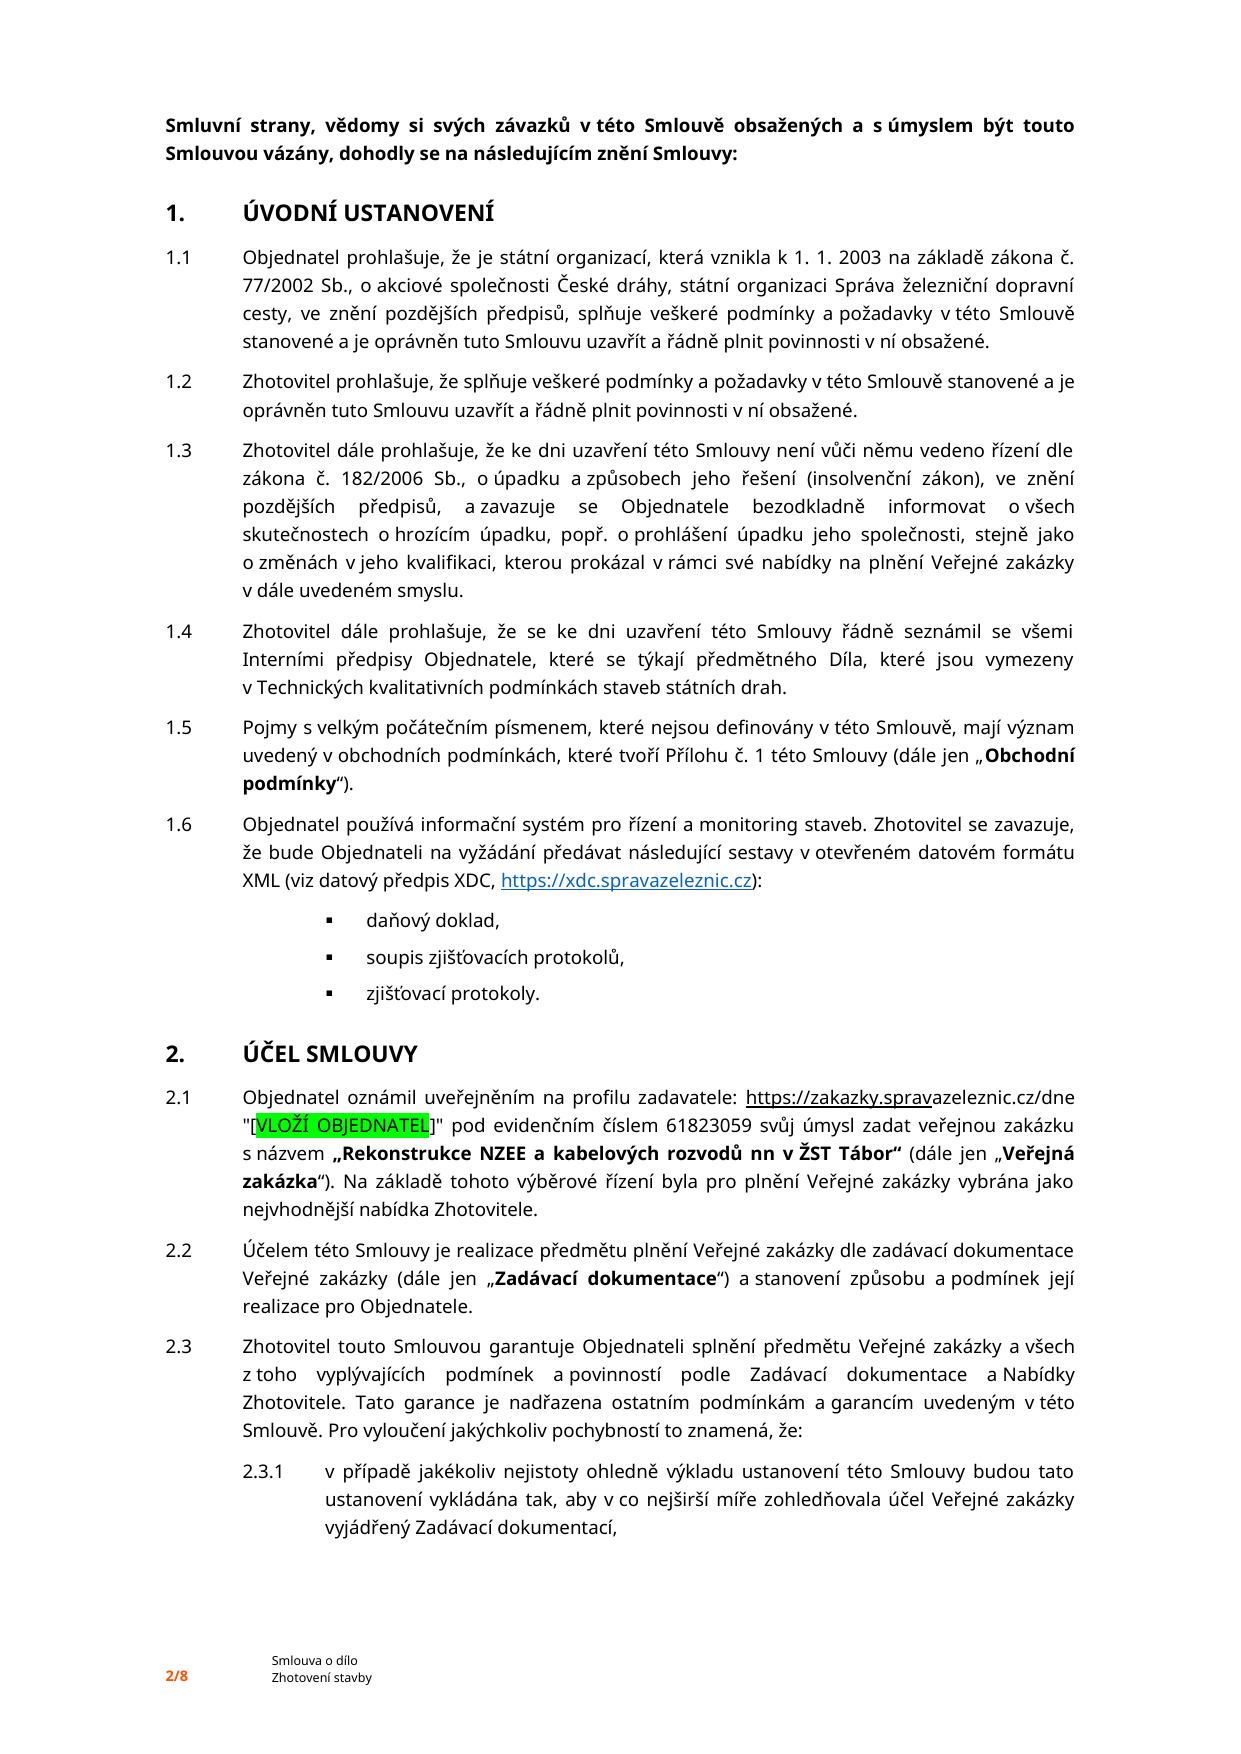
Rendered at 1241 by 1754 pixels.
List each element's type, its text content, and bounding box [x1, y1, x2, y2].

text Objednatel používá informační systém pro řízení a monitoring staveb. Zhotovitel se zavazuje, že bude Objednateli na vyžádání předávat následující sestavy v otevřeném datovém formátu XML (viz datový předpis XDC, https://xdc.spravazeleznic.cz): [165, 811, 1075, 893]
text ÚVODNÍ USTANOVENÍ [165, 197, 1075, 229]
text Zhotovitel touto Smlouvou garantuje Objednateli splnění předmětu Veřejné zakázky a všech z toho vyplývajících podmínek a povinností podle Zadávací dokumentace a Nabídky Zhotovitele. Tato garance je nadřazena ostatním podmínkám a garancím uvedeným v této Smlouvě. Pro vyloučení jakýchkoliv pochybností to znamená, že: [165, 1334, 1075, 1443]
text Zhotovitel dále prohlašuje, že ke dni uzavření této Smlouvy není vůči němu vedeno řízení dle zákona č. 182/2006 Sb., o úpadku a způsobech jeho řešení (insolvenční zákon), ve znění pozdějších předpisů, a zavazuje se Objednatele bezodkladně informovat o všech skutečnostech o hrozícím úpadku, popř. o prohlášení úpadku jeho společnosti, stejně jako o změnách v jeho kvalifikaci, kterou prokázal v rámci své nabídky na plnění Veřejné zakázky v dále uvedeném smyslu. [165, 437, 1075, 603]
text soupis zjišťovacích protokolů, [325, 944, 1075, 969]
text v případě jakékoliv nejistoty ohledně výkladu ustanovení této Smlouvy budou tato ustanovení vykládána tak, aby v co nejširší míře zohledňovala účel Veřejné zakázky vyjádřený Zadávací dokumentací, [242, 1458, 1075, 1540]
text Pojmy s velkým počátečním písmenem, které nejsou definovány v této Smlouvě, mají význam uvedený v obchodních podmínkách, které tvoří Přílohu č. 1 této Smlouvy (dále jen „Obchodní podmínky“). [165, 714, 1075, 796]
text Objednatel prohlašuje, že je státní organizací, která vznikla k 1. 1. 2003 na základě zákona č. 77/2002 Sb., o akciové společnosti České dráhy, státní organizaci Správa železniční dopravní cesty, ve znění pozdějších předpisů, splňuje veškeré podmínky a požadavky v této Smlouvě stanovené a je oprávněn tuto Smlouvu uzavřít a řádně plnit povinnosti v ní obsažené. [165, 244, 1075, 354]
text Zhotovitel dále prohlašuje, že se ke dni uzavření této Smlouvy řádně seznámil se všemi Interními předpisy Objednatele, které se týkají předmětného Díla, které jsou vymezeny v Technických kvalitativních podmínkách staveb státních drah. [165, 618, 1075, 699]
text zjišťovací protokoly. [325, 980, 1075, 1006]
text ÚČEL SMLOUVY [165, 1038, 1075, 1069]
text Zhotovitel prohlašuje, že splňuje veškeré podmínky a požadavky v této Smlouvě stanovené a je oprávněn tuto Smlouvu uzavřít a řádně plnit povinnosti v ní obsažené. [165, 369, 1075, 422]
text Objednatel oznámil uveřejněním na profilu zadavatele: https://zakazky.spravazeleznic.cz/dne "[VLOŽÍ OBJEDNATEL]" pod evidenčním číslem 61823059 svůj úmysl zadat veřejnou zakázku s názvem „Rekonstrukce NZEE a kabelových rozvodů nn v ŽST Tábor“ (dále jen „Veřejná zakázka“). Na základě tohoto výběrové řízení byla pro plnění Veřejné zakázky vybrána jako nejvhodnější nabídka Zhotovitele. [165, 1084, 1075, 1222]
text Účelem této Smlouvy je realizace předmětu plnění Veřejné zakázky dle zadávací dokumentace Veřejné zakázky (dále jen „Zadávací dokumentace“) a stanovení způsobu a podmínek její realizace pro Objednatele. [165, 1237, 1075, 1319]
text Smluvní strany, vědomy si svých závazků v této Smlouvě obsažených a s úmyslem být touto Smlouvou vázány, dohodly se na následujícím znění Smlouvy: [165, 112, 1075, 166]
text daňový doklad, [325, 908, 1075, 933]
